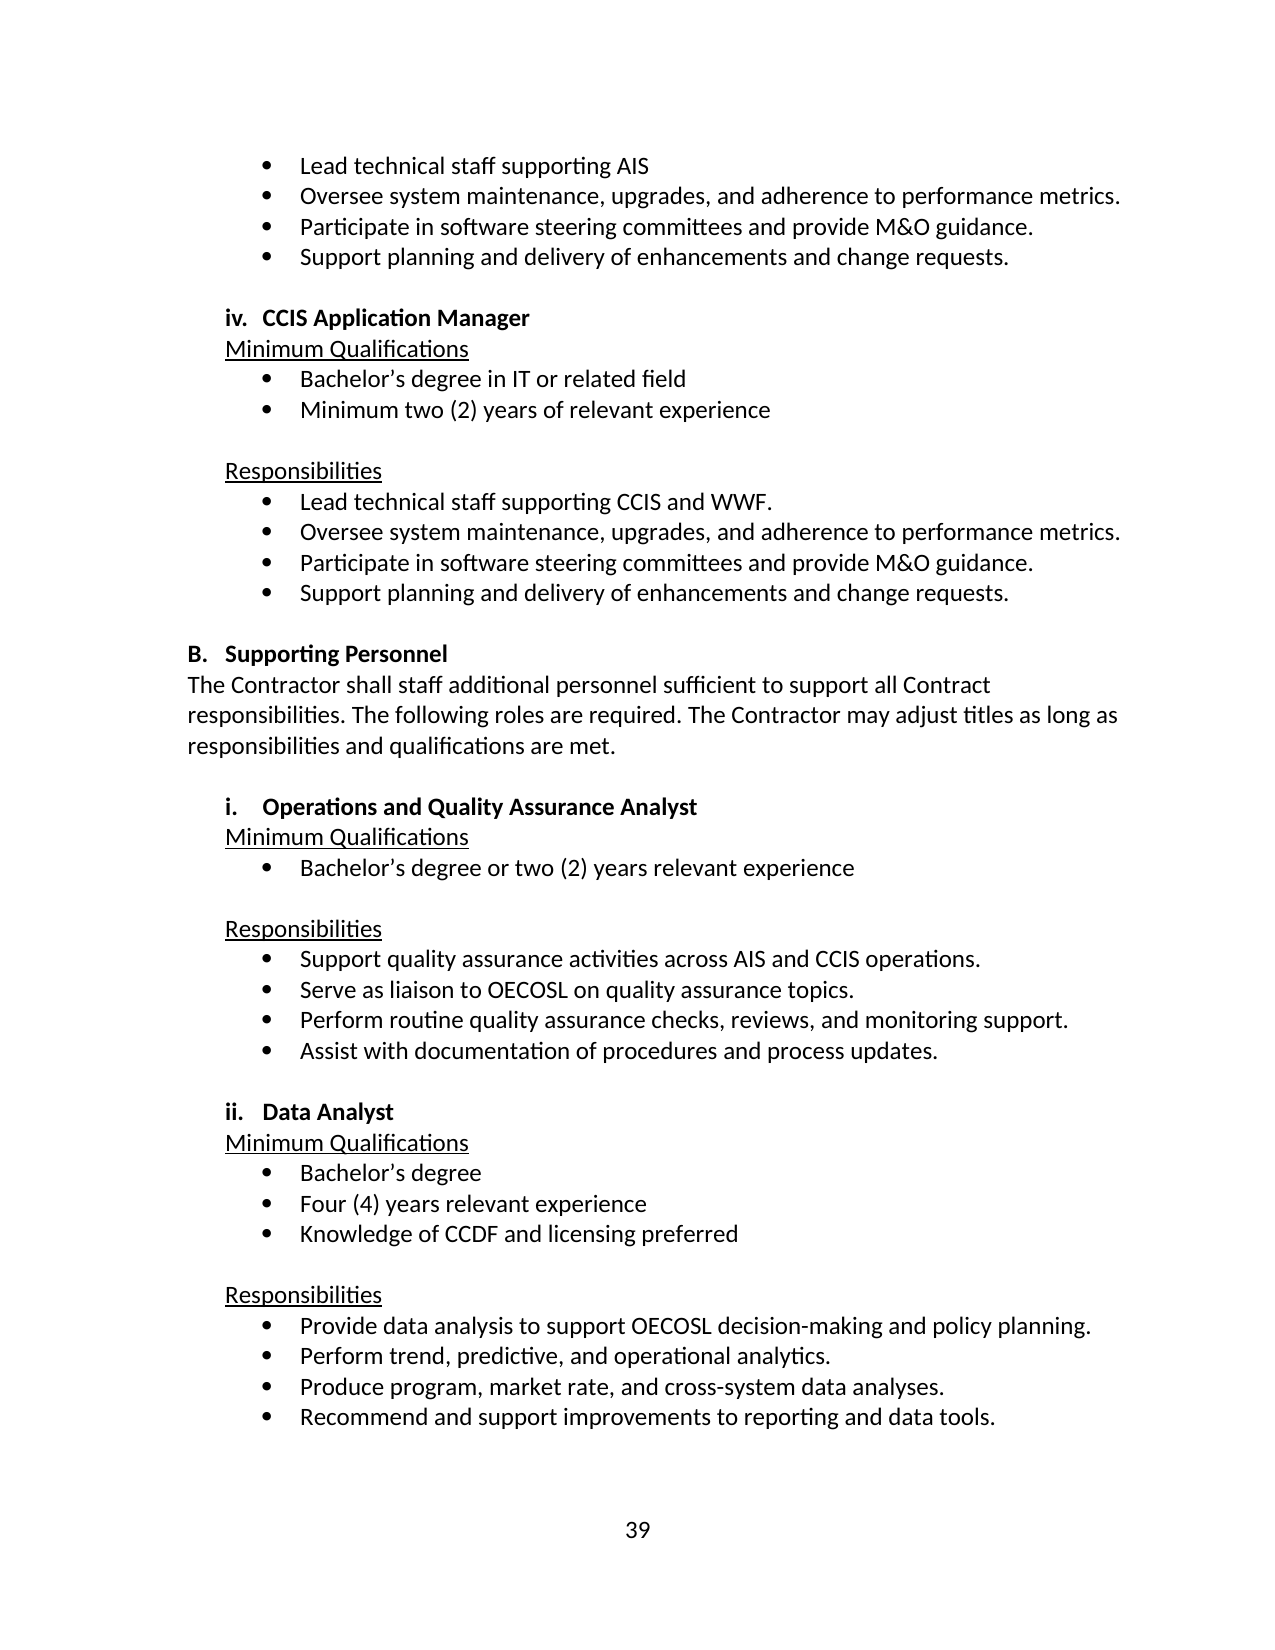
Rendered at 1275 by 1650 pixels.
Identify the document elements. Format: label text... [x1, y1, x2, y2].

subtitle CCIS Application Manager [225, 303, 1125, 333]
list Provide data analysis to support OECOSL decision-making and policy planning. [262, 1310, 1125, 1340]
list Participate in software steering committees and provide M&O guidance. [262, 211, 1125, 242]
list Bachelor’s degree [262, 1157, 1125, 1188]
list Serve as liaison to OECOSL on quality assurance topics. [262, 974, 1125, 1004]
list Support planning and delivery of enhancements and change requests. [262, 242, 1125, 272]
text Responsibilities [225, 1279, 1125, 1310]
subtitle Supporting Personnel [187, 638, 1125, 669]
list Lead technical staff supporting CCIS and WWF. [262, 486, 1125, 516]
list Recommend and support improvements to reporting and data tools. [262, 1401, 1125, 1432]
list Perform routine quality assurance checks, reviews, and monitoring support. [262, 1004, 1125, 1035]
subtitle Data Analyst [225, 1096, 1125, 1127]
list Participate in software steering committees and provide M&O guidance. [262, 547, 1125, 577]
text Responsibilities [225, 913, 1125, 943]
list Bachelor’s degree or two (2) years relevant experience [262, 852, 1125, 882]
list Knowledge of CCDF and licensing preferred [262, 1218, 1125, 1249]
text Minimum Qualifications [225, 333, 1125, 364]
list Oversee system maintenance, upgrades, and adherence to performance metrics. [262, 516, 1125, 547]
subtitle Operations and Quality Assurance Analyst [225, 791, 1125, 821]
list Support planning and delivery of enhancements and change requests. [262, 577, 1125, 608]
list Assist with documentation of procedures and process updates. [262, 1035, 1125, 1066]
list Oversee system maintenance, upgrades, and adherence to performance metrics. [262, 181, 1125, 211]
list Lead technical staff supporting AIS [262, 150, 1125, 181]
text Responsibilities [225, 455, 1125, 486]
text The Contractor shall staff additional personnel sufficient to support all Contract responsibilities. The following roles are required. The Contractor may adjust titles as long as responsibilities and qualifications are met. [187, 669, 1125, 760]
list Produce program, market rate, and cross-system data analyses. [262, 1371, 1125, 1401]
list Four (4) years relevant experience [262, 1188, 1125, 1218]
list Support quality assurance activities across AIS and CCIS operations. [262, 943, 1125, 974]
text Minimum Qualifications [225, 821, 1125, 852]
list Bachelor’s degree in IT or related field [262, 364, 1125, 394]
text Minimum Qualifications [225, 1127, 1125, 1157]
list Minimum two (2) years of relevant experience [262, 394, 1125, 425]
list Perform trend, predictive, and operational analytics. [262, 1340, 1125, 1371]
